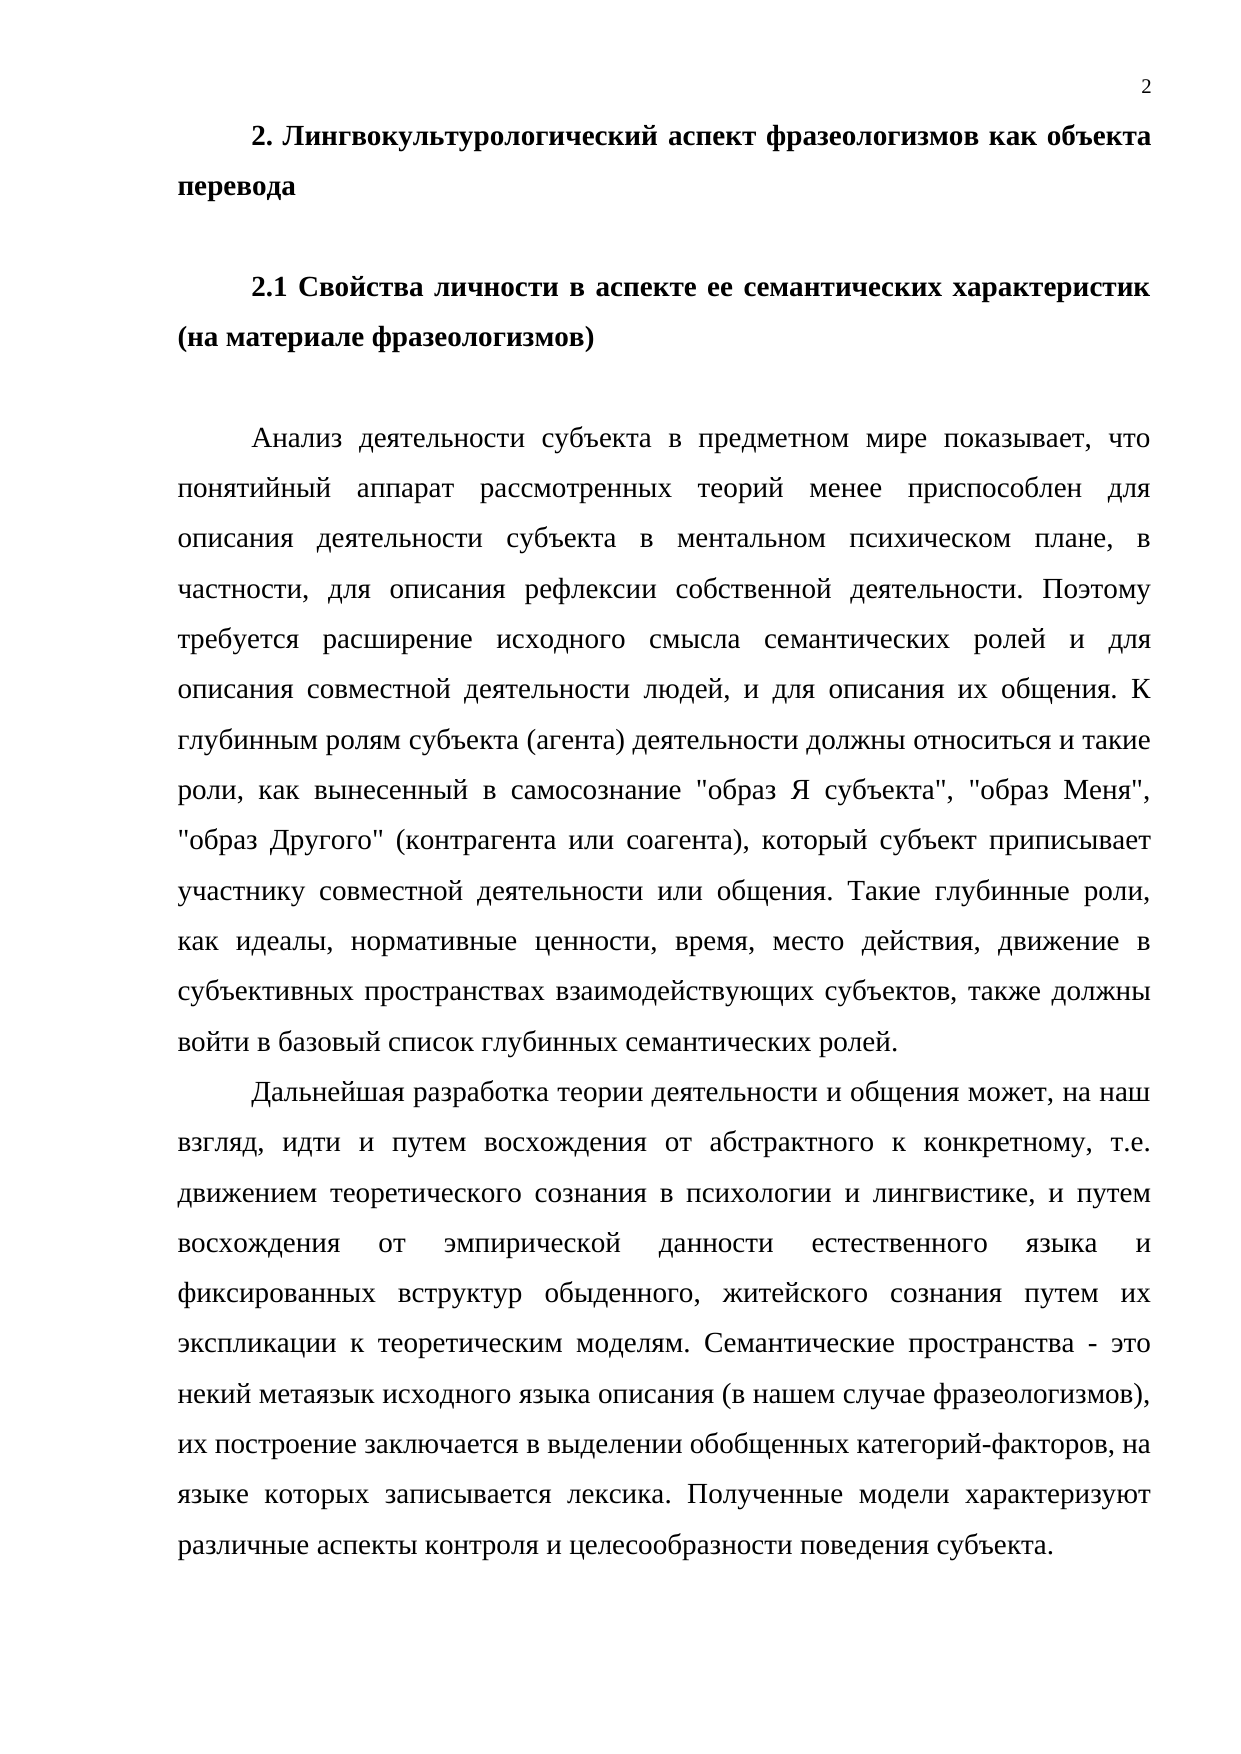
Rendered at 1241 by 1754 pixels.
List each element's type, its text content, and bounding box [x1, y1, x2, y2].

text Дальнейшая разработка теории деятельности и общения может, на наш взгляд, идти и путем восхождения от абстрактного к конкретному, т.е. движением теоретического сознания в психологии и лингвистике, и путем восхождения от эмпирической данности естественного языка и фиксированных вструктур обыденного, житейского сознания путем их экспликации к теоретическим моделям. Семантические пространства - это некий метаязык исходного языка описания (в нашем случае фразеологизмов), их построение заключается в выделении обобщенных категорий-факторов, на языке которых записывается лексика. Полученные модели характеризуют различные аспекты контроля и целесообразности поведения субъекта. [177, 1074, 1152, 1560]
text 2. Лингвокультурологический аспект фразеологизмов как объекта перевода [177, 118, 1152, 202]
text Анализ деятельности субъекта в предметном мире показывает, что понятийный аппарат рассмотренных теорий менее приспособлен для описания деятельности субъекта в ментальном психическом плане, в частности, для описания рефлексии собственной деятельности. Поэтому требуется расширение исходного смысла семантических ролей и для описания совместной деятельности людей, и для описания их общения. К глубинным ролям субъекта (агента) деятельности должны относиться и такие роли, как вынесенный в самосознание "образ Я субъекта", "образ Меня", "образ Другого" (контрагента или соагента), который субъект приписывает участнику совместной деятельности или общения. Такие глубинные роли, как идеалы, нормативные ценности, время, место действия, движение в субъективных пространствах взаимодействующих субъектов, также должны войти в базовый список глубинных семантических ролей. [177, 420, 1152, 1057]
text 2.1 Свойства личности в аспекте ее семантических характеристик (на материале фразеологизмов) [177, 269, 1152, 353]
